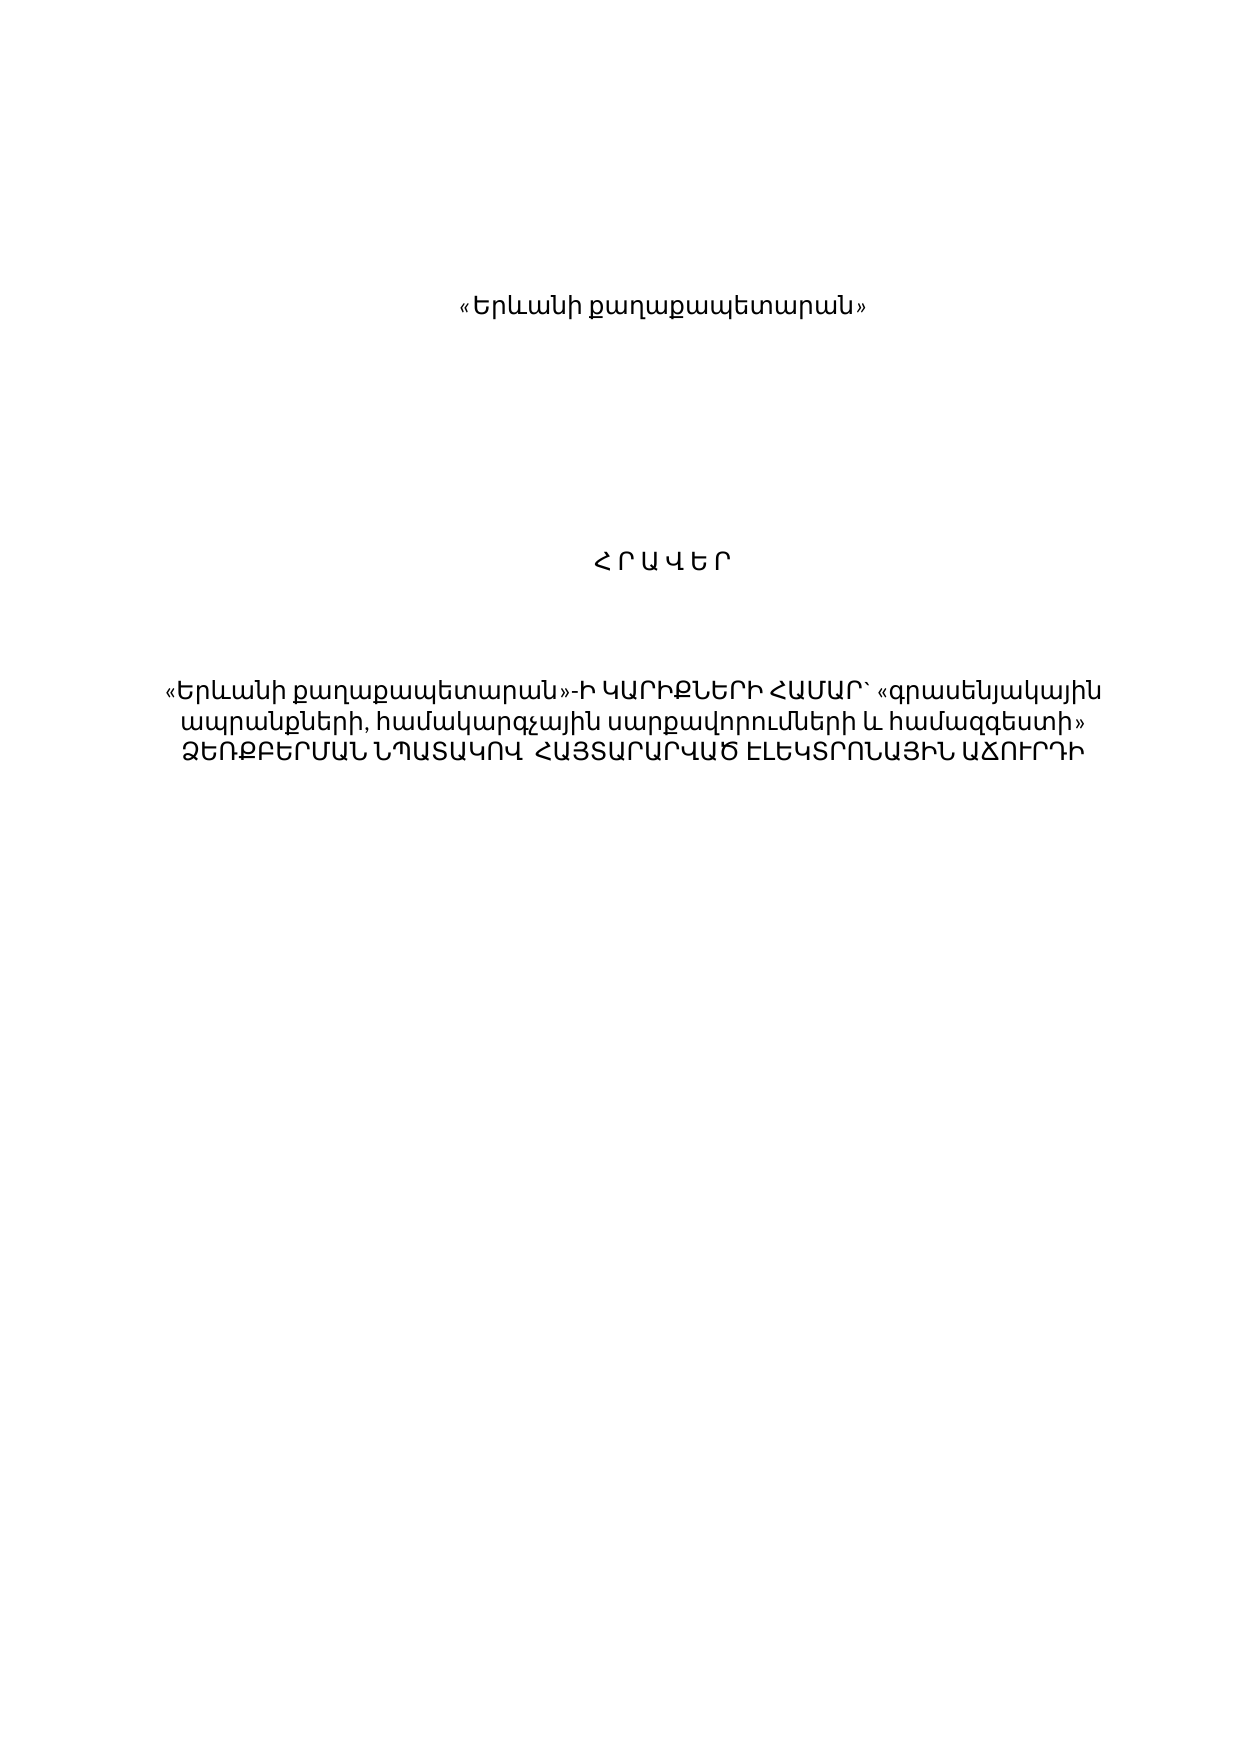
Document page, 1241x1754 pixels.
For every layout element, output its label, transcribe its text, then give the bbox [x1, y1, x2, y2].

text «Երևանի քաղաքապետարան»-Ի ԿԱՐԻՔՆԵՐԻ ՀԱՄԱՐ` «գրասենյակային ապրանքների, համակարգչային սարքավորումների և համազգեստի» ՁԵՌՔԲԵՐՄԱՆ ՆՊԱՏԱԿՈՎ ՀԱՅՏԱՐԱՐՎԱԾ ԷԼԵԿՏՐՈՆԱՅԻՆ ԱՃՈՒՐԴԻ [94, 676, 1172, 767]
text « Երևանի քաղաքապետարան» [94, 290, 1172, 321]
text Հ Ր Ա Վ Ե Ր [94, 546, 1172, 577]
